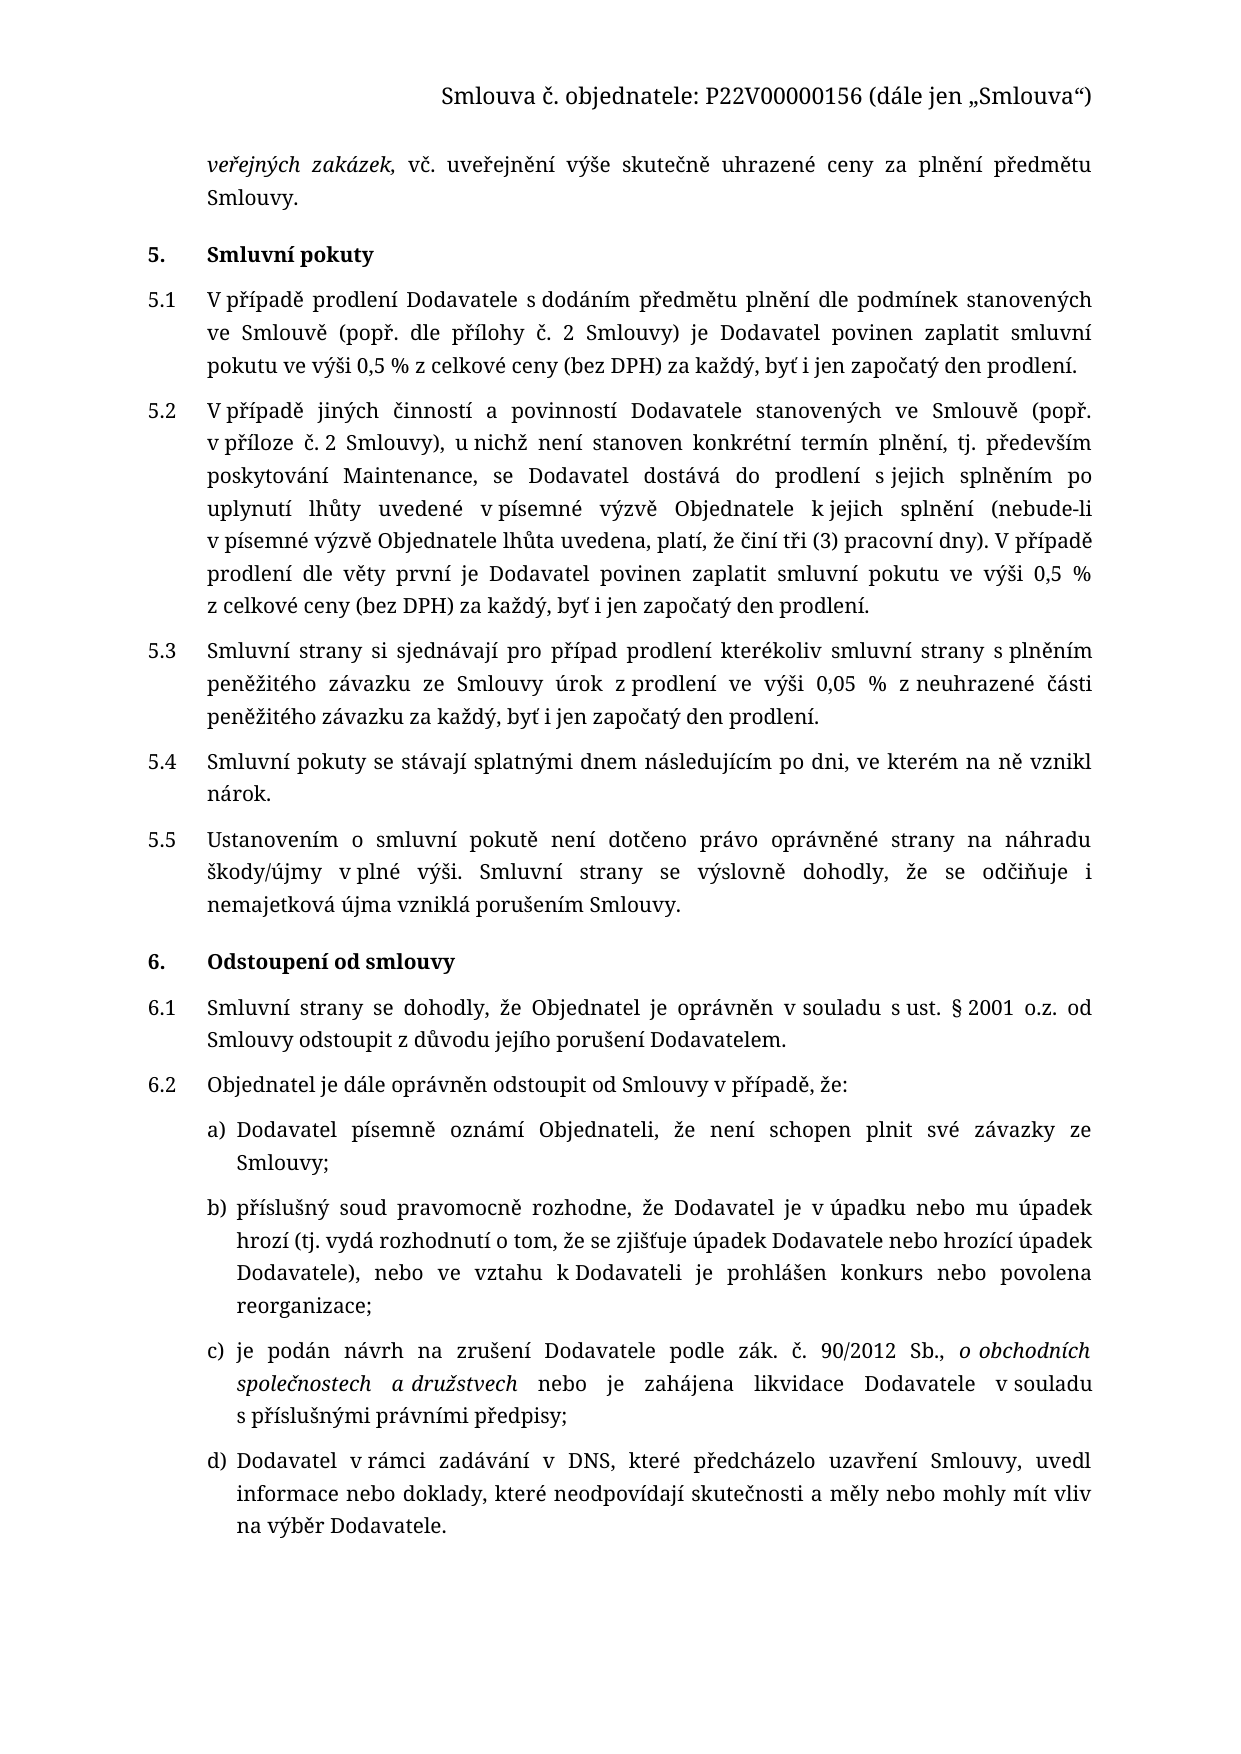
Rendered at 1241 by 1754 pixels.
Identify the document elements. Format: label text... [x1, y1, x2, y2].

list příslušný soud pravomocně rozhodne, že Dodavatel je v úpadku nebo mu úpadek hrozí (tj. vydá rozhodnutí o tom, že se zjišťuje úpadek Dodavatele nebo hrozící úpadek Dodavatele), nebo ve vztahu k Dodavateli je prohlášen konkurs nebo povolena reorganizace; [207, 1193, 1092, 1319]
list Ustanovením o smluvní pokutě není dotčeno právo oprávněné strany na náhradu škody/újmy v plné výši. Smluvní strany se výslovně dohodly, že se odčiňuje i nemajetková újma vzniklá porušením Smlouvy. [148, 825, 1092, 918]
list Dodavatel v rámci zadávání v DNS, které předcházelo uzavření Smlouvy, uvedl informace nebo doklady, které neodpovídají skutečnosti a měly nebo mohly mít vliv na výběr Dodavatele. [207, 1446, 1092, 1540]
list Objednatel je dále oprávněn odstoupit od Smlouvy v případě, že: [148, 1070, 1092, 1099]
list Smluvní pokuty [148, 241, 1092, 269]
list Smluvní strany si sjednávají pro případ prodlení kterékoliv smluvní strany s plněním peněžitého závazku ze Smlouvy úrok z prodlení ve výši 0,05 % z neuhrazené části peněžitého závazku za každý, byť i jen započatý den prodlení. [148, 637, 1092, 730]
list V případě jiných činností a povinností Dodavatele stanovených ve Smlouvě (popř. v příloze č. 2 Smlouvy), u nichž není stanoven konkrétní termín plnění, tj. především poskytování Maintenance, se Dodavatel dostává do prodlení s jejich splněním po uplynutí lhůty uvedené v písemné výzvě Objednatele k jejich splnění (nebude-li v písemné výzvě Objednatele lhůta uvedena, platí, že činí tři (3) pracovní dny). V případě prodlení dle věty první je Dodavatel povinen zaplatit smluvní pokutu ve výši 0,5 % z celkové ceny (bez DPH) za každý, byť i jen započatý den prodlení. [148, 396, 1092, 620]
list Dodavatel písemně oznámí Objednateli, že není schopen plnit své závazky ze Smlouvy; [207, 1115, 1092, 1176]
list Smluvní pokuty se stávají splatnými dnem následujícím po dni, ve kterém na ně vznikl nárok. [148, 747, 1092, 808]
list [148, 150, 1092, 211]
list je podán návrh na zrušení Dodavatele podle zák. č. 90/2012 Sb., o obchodních společnostech a družstvech nebo je zahájena likvidace Dodavatele v souladu s příslušnými právními předpisy; [207, 1336, 1092, 1430]
list Smluvní strany se dohodly, že Objednatel je oprávněn v souladu s ust. § 2001 o.z. od Smlouvy odstoupit z důvodu jejího porušení Dodavatelem. [148, 993, 1092, 1054]
list V případě prodlení Dodavatele s dodáním předmětu plnění dle podmínek stanovených ve Smlouvě (popř. dle přílohy č. 2 Smlouvy) je Dodavatel povinen zaplatit smluvní pokutu ve výši 0,5 % z celkové ceny (bez DPH) za každý, byť i jen započatý den prodlení. [148, 286, 1092, 379]
list Odstoupení od smlouvy [148, 947, 1092, 976]
